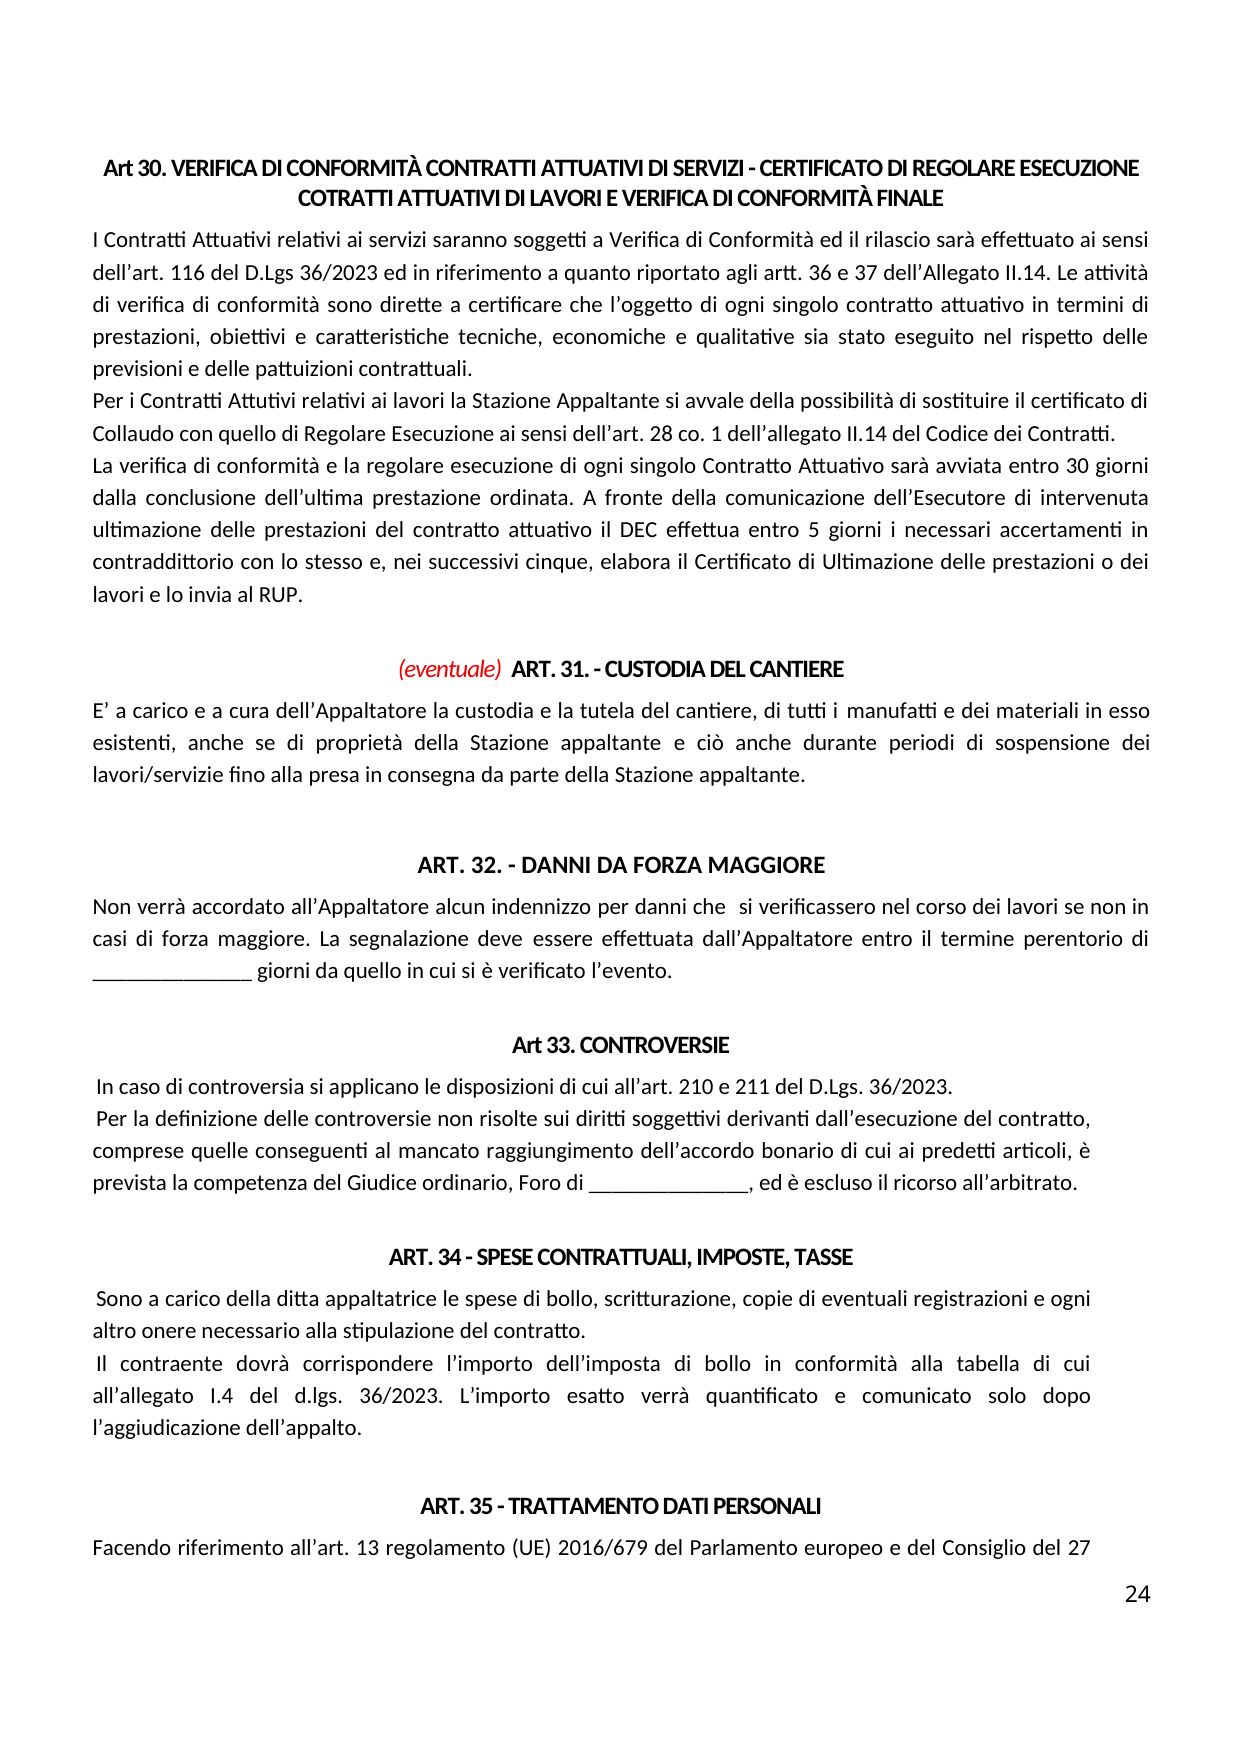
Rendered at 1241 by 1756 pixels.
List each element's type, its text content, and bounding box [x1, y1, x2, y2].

subtitle ART. 32. - DANNI DA FORZA MAGGIORE [92, 849, 1151, 879]
text La verifica di conformità e la regolare esecuzione di ogni singolo Contratto Attuativo sarà avviata entro 30 giorni dalla conclusione dell’ultima prestazione ordinata. A fronte della comunicazione dell’Esecutore di intervenuta ultimazione delle prestazioni del contratto attuativo il DEC effettua entro 5 giorni i necessari accertamenti in contraddittorio con lo stesso e, nei successivi cinque, elabora il Certificato di Ultimazione delle prestazioni o dei lavori e lo invia al RUP. [92, 451, 1151, 608]
text I Contratti Attuativi relativi ai servizi saranno soggetti a Verifica di Conformità ed il rilascio sarà effettuato ai sensi dell’art. 116 del D.Lgs 36/2023 ed in riferimento a quanto riportato agli artt. 36 e 37 dell’Allegato II.14. Le attività di verifica di conformità sono dirette a certificare che l’oggetto di ogni singolo contratto attuativo in termini di prestazioni, obiettivi e caratteristiche tecniche, economiche e qualitative sia stato eseguito nel rispetto delle previsioni e delle pattuizioni contrattuali. [92, 226, 1151, 382]
subtitle ART. 35 - TRATTAMENTO DATI PERSONALI [92, 1490, 1151, 1520]
text Il contraente dovrà corrispondere l’importo dell’imposta di bollo in conformità alla tabella di cui all’allegato I.4 del d.lgs. 36/2023. L’importo esatto verrà quantificato e comunicato solo dopo l’aggiudicazione dell’appalto. [92, 1349, 1093, 1441]
text In caso di controversia si applicano le disposizioni di cui all’art. 210 e 211 del D.Lgs. 36/2023. [92, 1072, 1093, 1100]
subtitle Art 30. VERIFICA DI CONFORMITÀ CONTRATTI ATTUATIVI DI SERVIZI - CERTIFICATO DI REGOLARE ESECUZIONE COTRATTI ATTUATIVI DI LAVORI E VERIFICA DI CONFORMITÀ FINALE [92, 152, 1151, 213]
subtitle (eventuale) ART. 31. - CUSTODIA DEL CANTIERE [92, 653, 1151, 684]
text Non verrà accordato all’Appaltatore alcun indennizzo per danni che si verificassero nel corso dei lavori se non in casi di forza maggiore. La segnalazione deve essere effettuata dall’Appaltatore entro il termine perentorio di ______________ giorni da quello in cui si è verificato l’evento. [92, 892, 1151, 984]
text Per la definizione delle controversie non risolte sui diritti soggettivi derivanti dall’esecuzione del contratto, comprese quelle conseguenti al mancato raggiungimento dell’accordo bonario di cui ai predetti articoli, è prevista la competenza del Giudice ordinario, Foro di ______________, ed è escluso il ricorso all’arbitrato. [92, 1104, 1093, 1196]
text Per i Contratti Attutivi relativi ai lavori la Stazione Appaltante si avvale della possibilità di sostituire il certificato di Collaudo con quello di Regolare Esecuzione ai sensi dell’art. 28 co. 1 dell’allegato II.14 del Codice dei Contratti. [92, 387, 1151, 447]
text E’ a carico e a cura dell’Appaltatore la custodia e la tutela del cantiere, di tutti i manufatti e dei materiali in esso esistenti, anche se di proprietà della Stazione appaltante e ciò anche durante periodi di sospensione dei lavori/servizie fino alla presa in consegna da parte della Stazione appaltante. [92, 696, 1151, 788]
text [92, 1533, 1093, 1561]
subtitle ART. 34 - SPESE CONTRATTUALI, IMPOSTE, TASSE [92, 1241, 1151, 1272]
text Sono a carico della ditta appaltatrice le spese di bollo, scritturazione, copie di eventuali registrazioni e ogni altro onere necessario alla stipulazione del contratto. [92, 1284, 1093, 1344]
subtitle Art 33. CONTROVERSIE [92, 1029, 1151, 1059]
